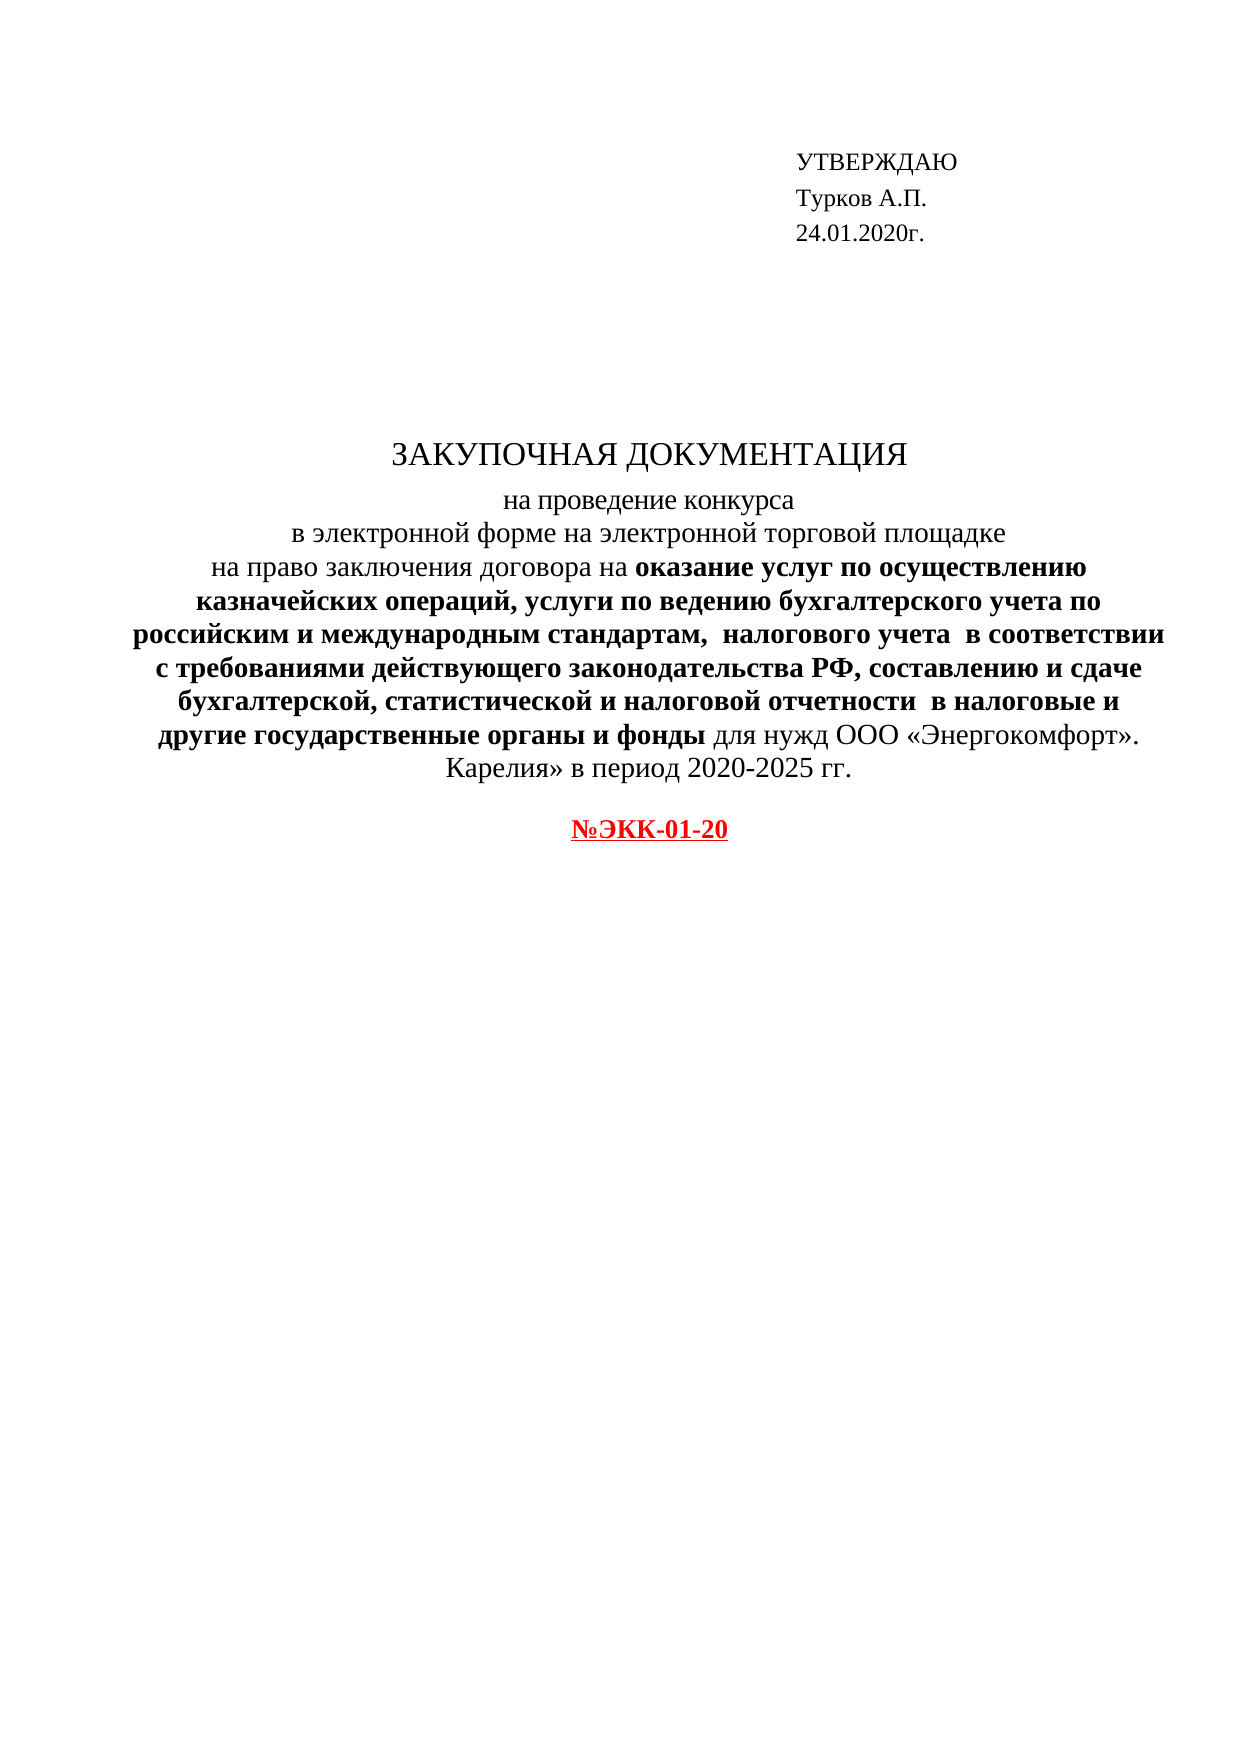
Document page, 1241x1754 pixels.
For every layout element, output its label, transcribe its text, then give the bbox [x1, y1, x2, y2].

text на проведение конкурса [131, 482, 1166, 516]
text ЗАКУПОЧНАЯ ДОКУМЕНТАЦИЯ [131, 434, 1168, 472]
text УТВЕРЖДАЮ [796, 147, 1168, 175]
text №ЭКК-01-20 [131, 813, 1168, 844]
text 24.01.2020г. [796, 218, 1168, 247]
text Турков А.П. [796, 183, 1168, 211]
text в электронной форме на электронной торговой площадке [131, 516, 1166, 549]
text на право заключения договора на оказание услуг по осуществлению казначейских операций, услуги по ведению бухгалтерского учета по российским и международным стандартам, налогового учета в соответствии с требованиями действующего законодательства РФ, составлению и сдаче бухгалтерской, статистической и налоговой отчетности в налоговые и другие государственные органы и фонды для нужд ООО «Энергокомфорт». Карелия» в период 2020-2025 гг. [131, 549, 1166, 784]
